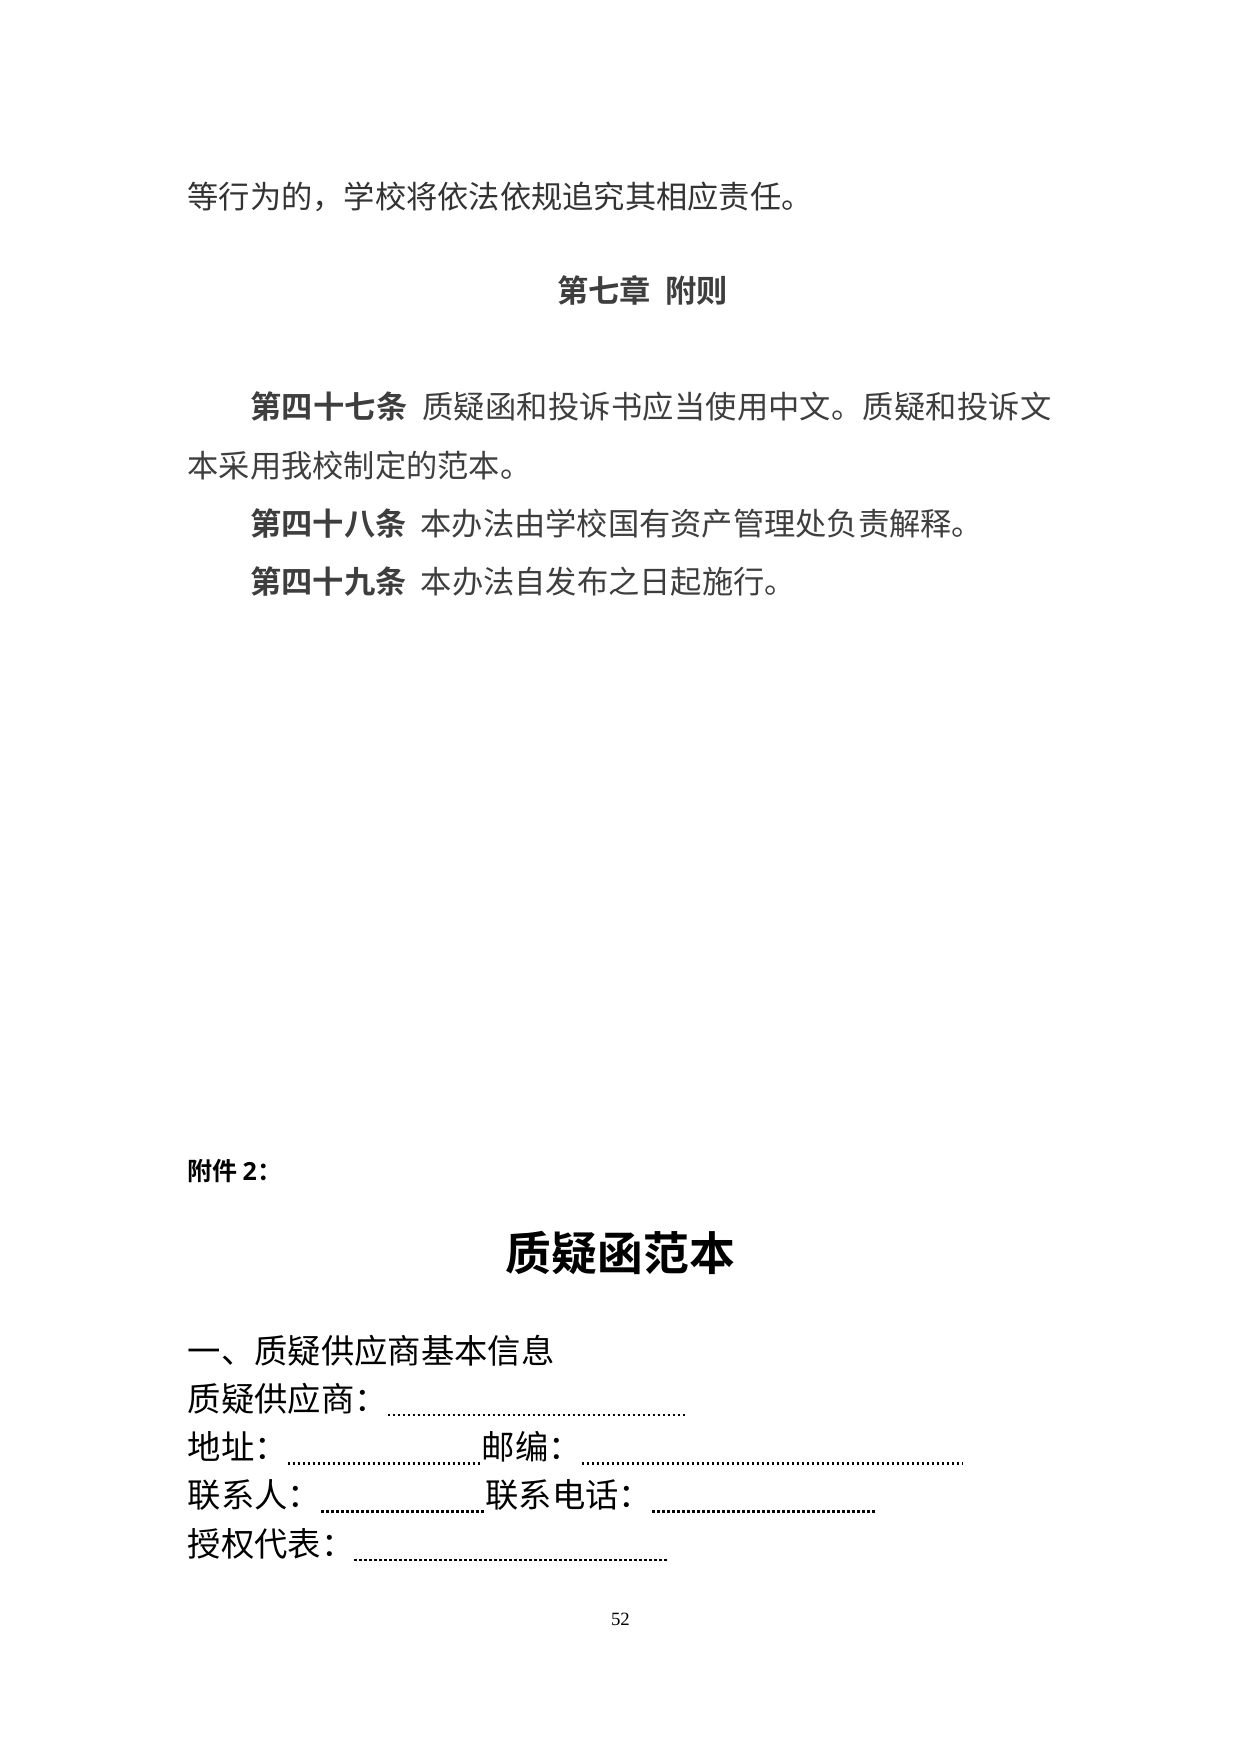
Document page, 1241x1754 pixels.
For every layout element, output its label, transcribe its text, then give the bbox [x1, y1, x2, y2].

text 第四十九条 本办法自发布之日起施行。 [187, 547, 1053, 605]
text 授权代表： [187, 1517, 1053, 1566]
text 一、质疑供应商基本信息 [187, 1324, 1053, 1373]
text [187, 162, 1053, 227]
text 第四十七条 质疑函和投诉书应当使用中文。质疑和投诉文本采用我校制定的范本。 [187, 372, 1053, 489]
text 质疑供应商： [187, 1373, 1053, 1421]
text 地址： 邮编： [187, 1421, 1053, 1469]
text 质疑函范本 [187, 1202, 1053, 1299]
text 第七章 附则 [187, 255, 1053, 314]
text 附件2： [187, 1137, 1053, 1202]
text 第四十八条 本办法由学校国有资产管理处负责解释。 [187, 489, 1053, 547]
text 联系人： 联系电话： [187, 1469, 1053, 1517]
